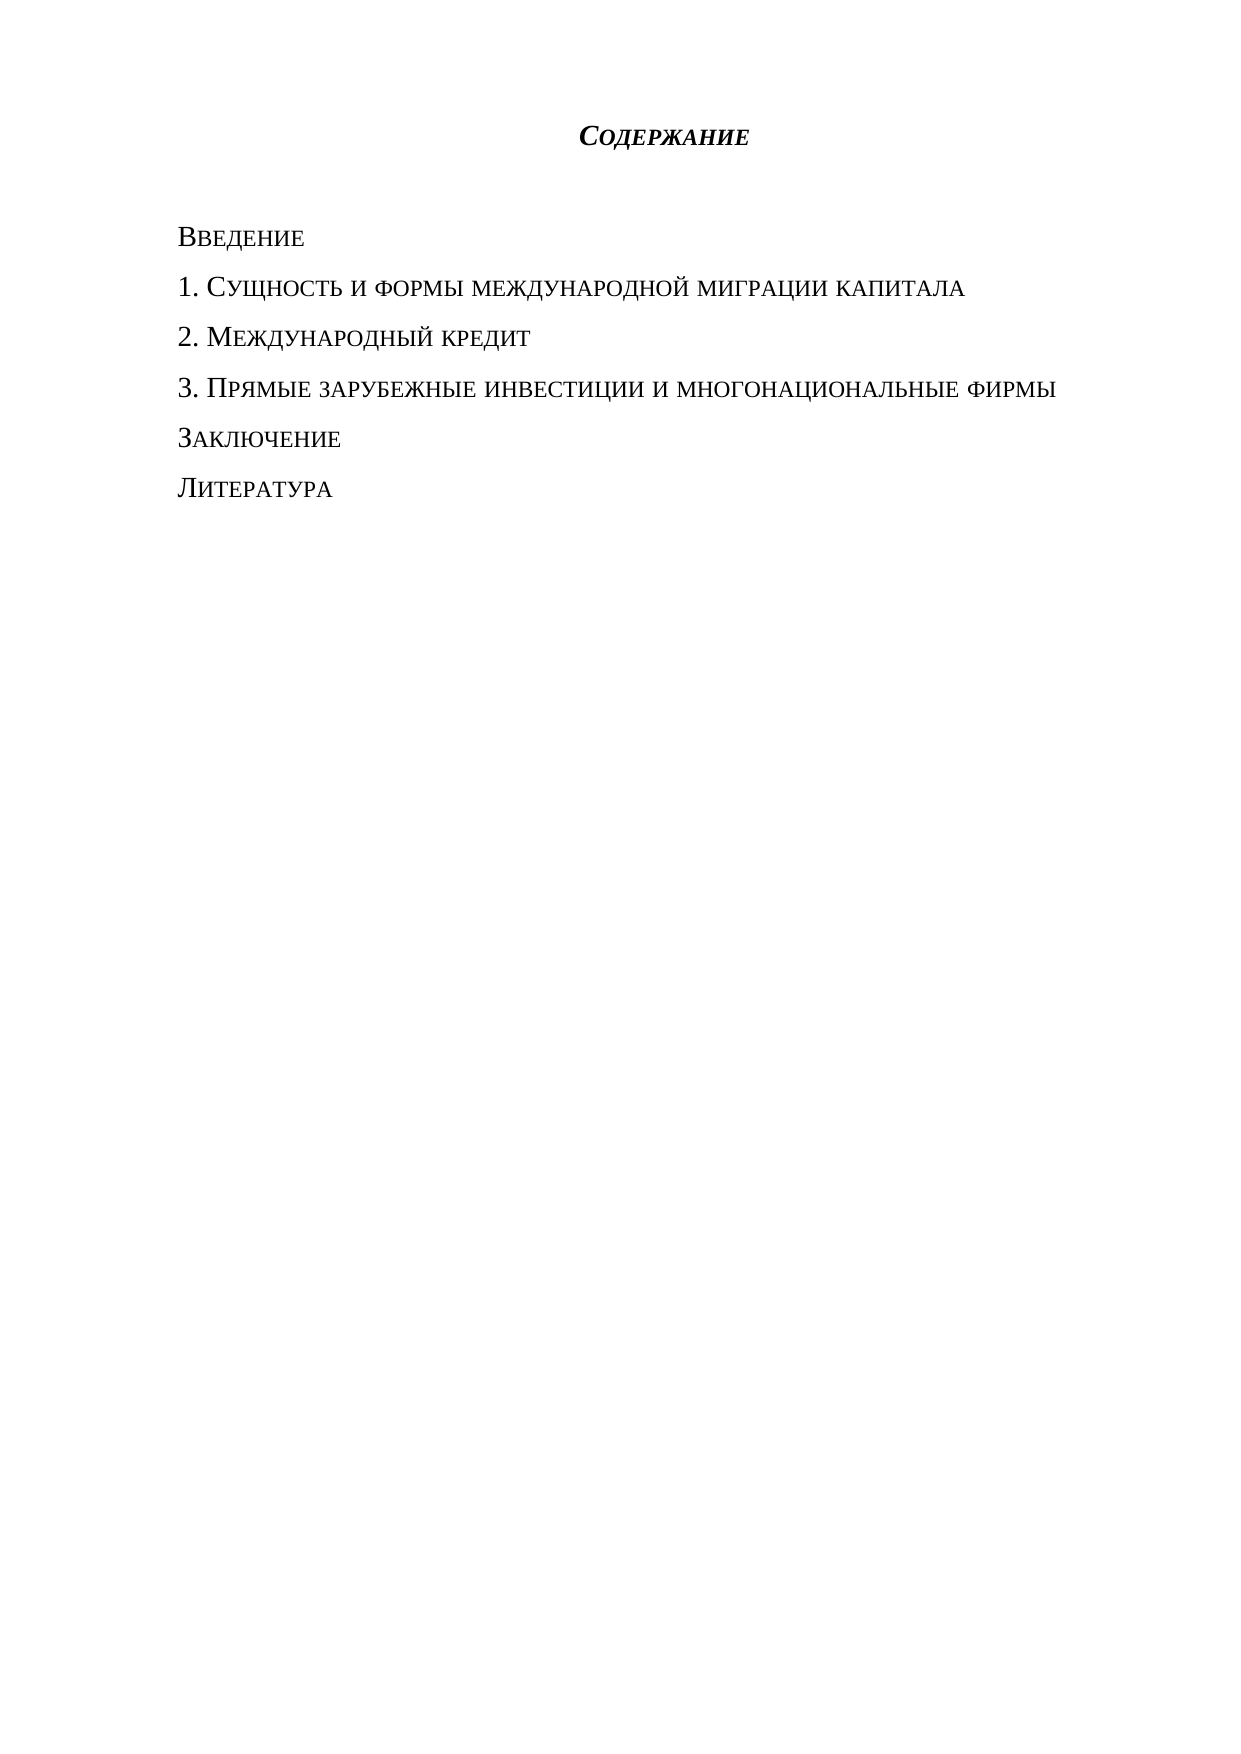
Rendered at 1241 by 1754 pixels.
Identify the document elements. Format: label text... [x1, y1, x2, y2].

text 1. Сущность и формы международной миграции капитала [177, 269, 1152, 303]
text Введение [177, 219, 1152, 252]
text 2. Международный кредит [177, 319, 1152, 353]
text Литература [177, 470, 1152, 504]
text Заключение [177, 420, 1152, 453]
text Содержание [177, 118, 1152, 152]
text 3. Прямые зарубежные инвестиции и многонациональные фирмы [177, 370, 1152, 403]
